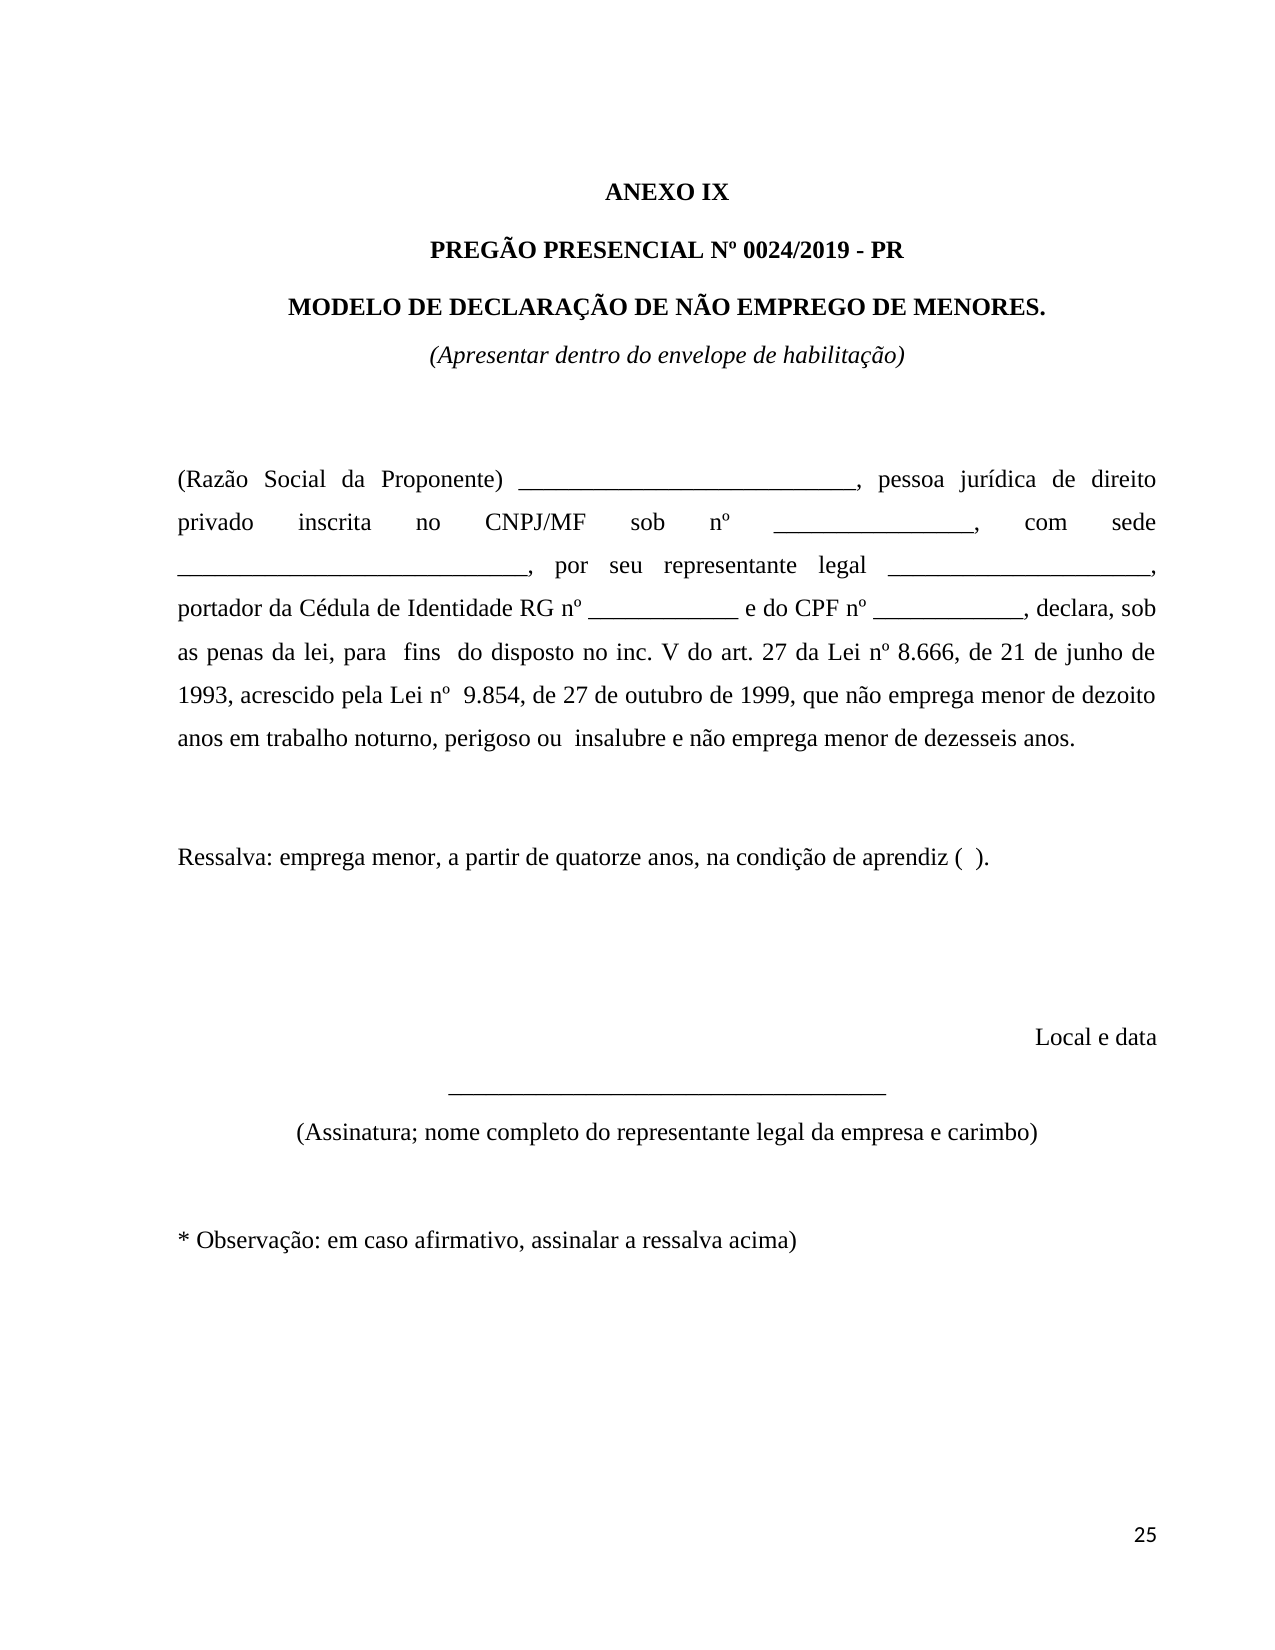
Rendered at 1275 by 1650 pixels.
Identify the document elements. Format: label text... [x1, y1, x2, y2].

text Local e data [177, 1022, 1157, 1051]
text ___________________________________ [177, 1069, 1157, 1098]
text Ressalva: emprega menor, a partir de quatorze anos, na condição de aprendiz ( ). [177, 842, 1157, 871]
text * Observação: em caso afirmativo, assinalar a ressalva acima) [177, 1225, 1157, 1253]
text ANEXO IX [177, 177, 1157, 206]
text MODELO DE DECLARAÇÃO DE NÃO EMPREGO DE MENORES. [177, 292, 1157, 321]
text PREGÃO PRESENCIAL Nº 0024/2019 - PR [177, 235, 1157, 263]
text (Apresentar dentro do envelope de habilitação) [177, 340, 1157, 369]
text (Assinatura; nome completo do representante legal da empresa e carimbo) [177, 1117, 1157, 1146]
text (Razão Social da Proponente) ___________________________, pessoa jurídica de direito privado inscrita no CNPJ/MF sob nº ________________, com sede ____________________________, por seu representante legal _____________________, portador da Cédula de Identidade RG nº ____________ e do CPF nº ____________, declara, sob as penas da lei, para fins do disposto no inc. V do art. 27 da Lei nº 8.666, de 21 de junho de 1993, acrescido pela Lei nº 9.854, de 27 de outubro de 1999, que não emprega menor de dezoito anos em trabalho noturno, perigoso ou insalubre e não emprega menor de dezesseis anos. [177, 464, 1157, 752]
